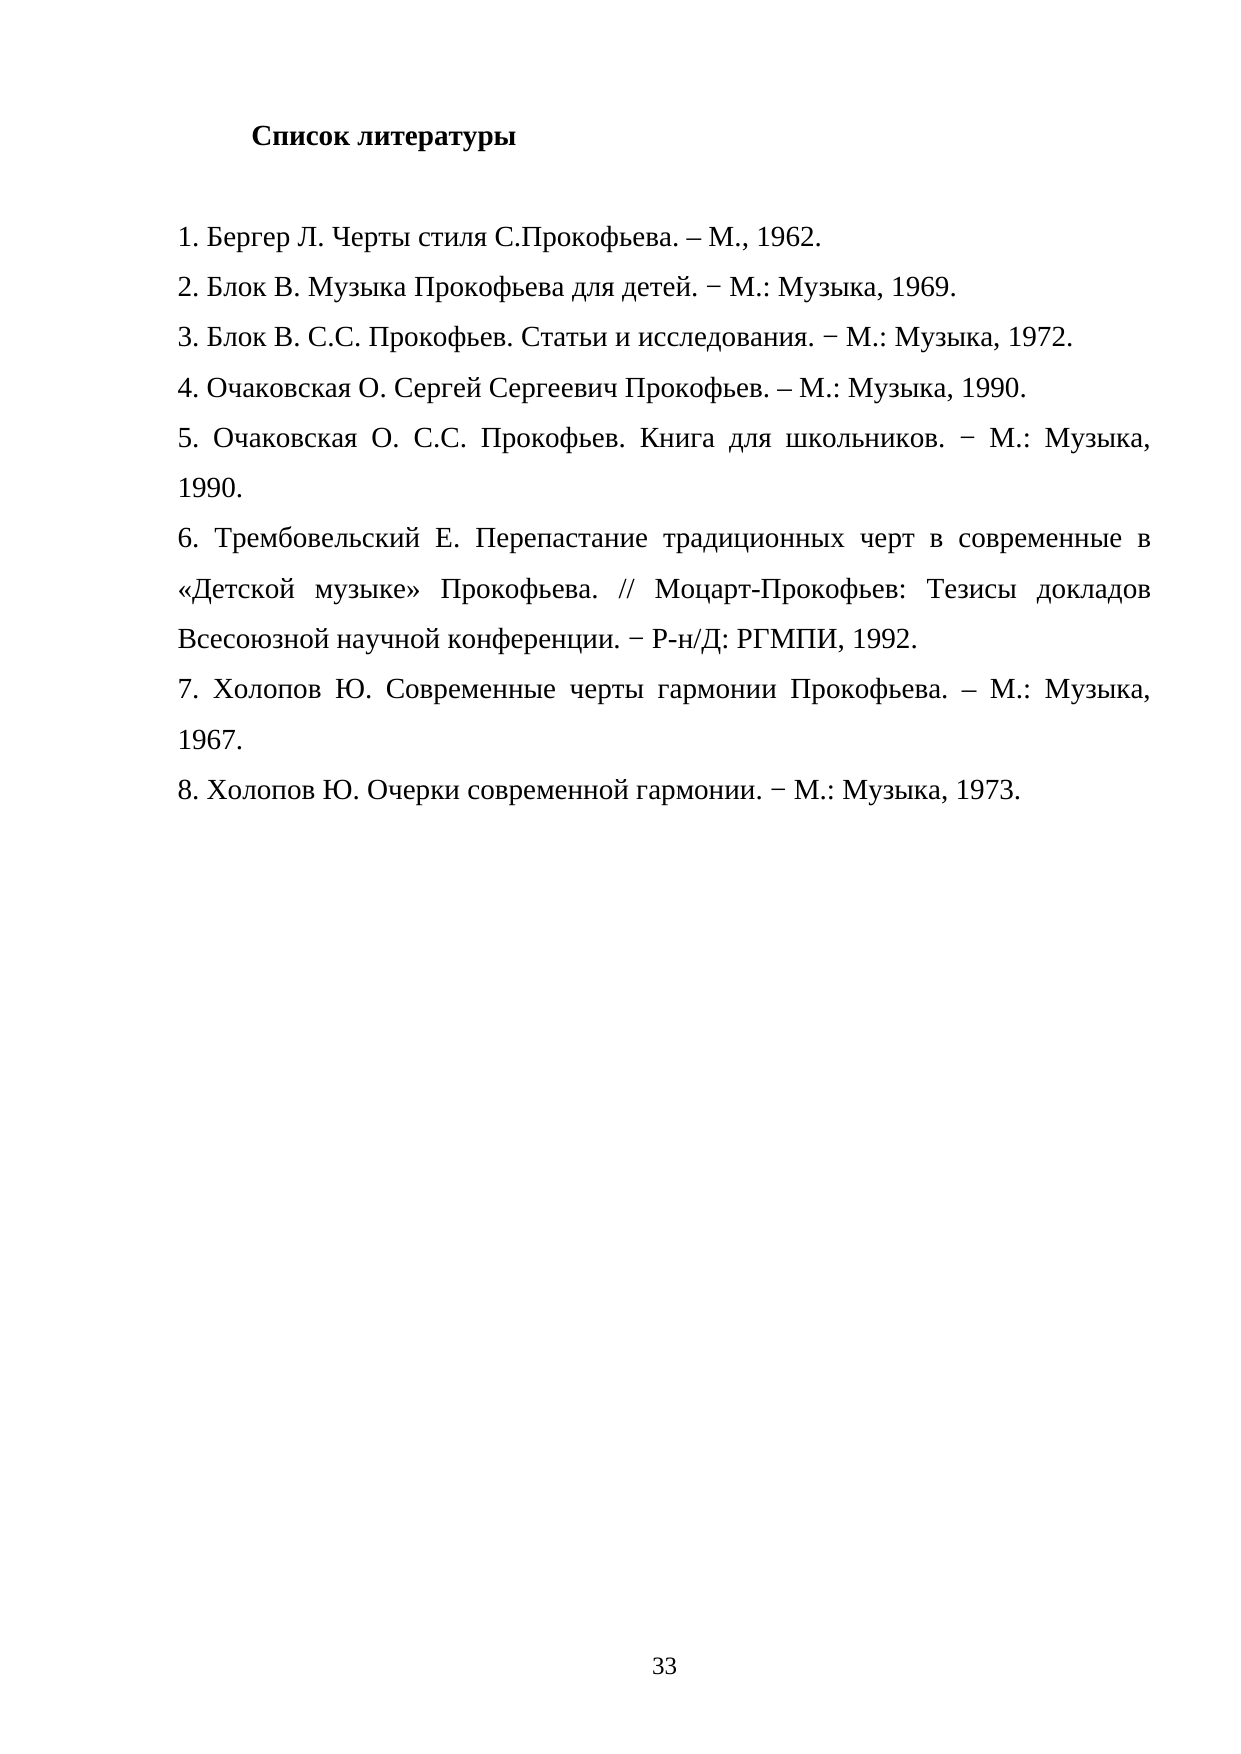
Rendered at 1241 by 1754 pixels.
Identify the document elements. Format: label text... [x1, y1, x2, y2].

text Список литературы [177, 118, 1152, 152]
text 3. Блок В. С.С. Прокофьев. Статьи и исследования. − М.: Музыка, 1972. [177, 319, 1152, 353]
text 7. Холопов Ю. Современные черты гармонии Прокофьева. – М.: Музыка, 1967. [177, 672, 1152, 755]
text 4. Очаковская О. Сергей Сергеевич Прокофьев. – М.: Музыка, 1990. [177, 370, 1152, 403]
text 8. Холопов Ю. Очерки современной гармонии. − М.: Музыка, 1973. [177, 772, 1152, 806]
text 2. Блок В. Музыка Прокофьева для детей. − М.: Музыка, 1969. [177, 269, 1152, 303]
text 6. Трембовельский Е. Перепастание традиционных черт в современные в «Детской музыке» Прокофьева. // Моцарт-Прокофьев: Тезисы докладов Всесоюзной научной конференции. − Р-н/Д: РГМПИ, 1992. [177, 521, 1152, 655]
text 1. Бергер Л. Черты стиля С.Прокофьева. – М., 1962. [177, 219, 1152, 252]
text 5. Очаковская О. С.С. Прокофьев. Книга для школьников. − М.: Музыка, 1990. [177, 420, 1152, 504]
